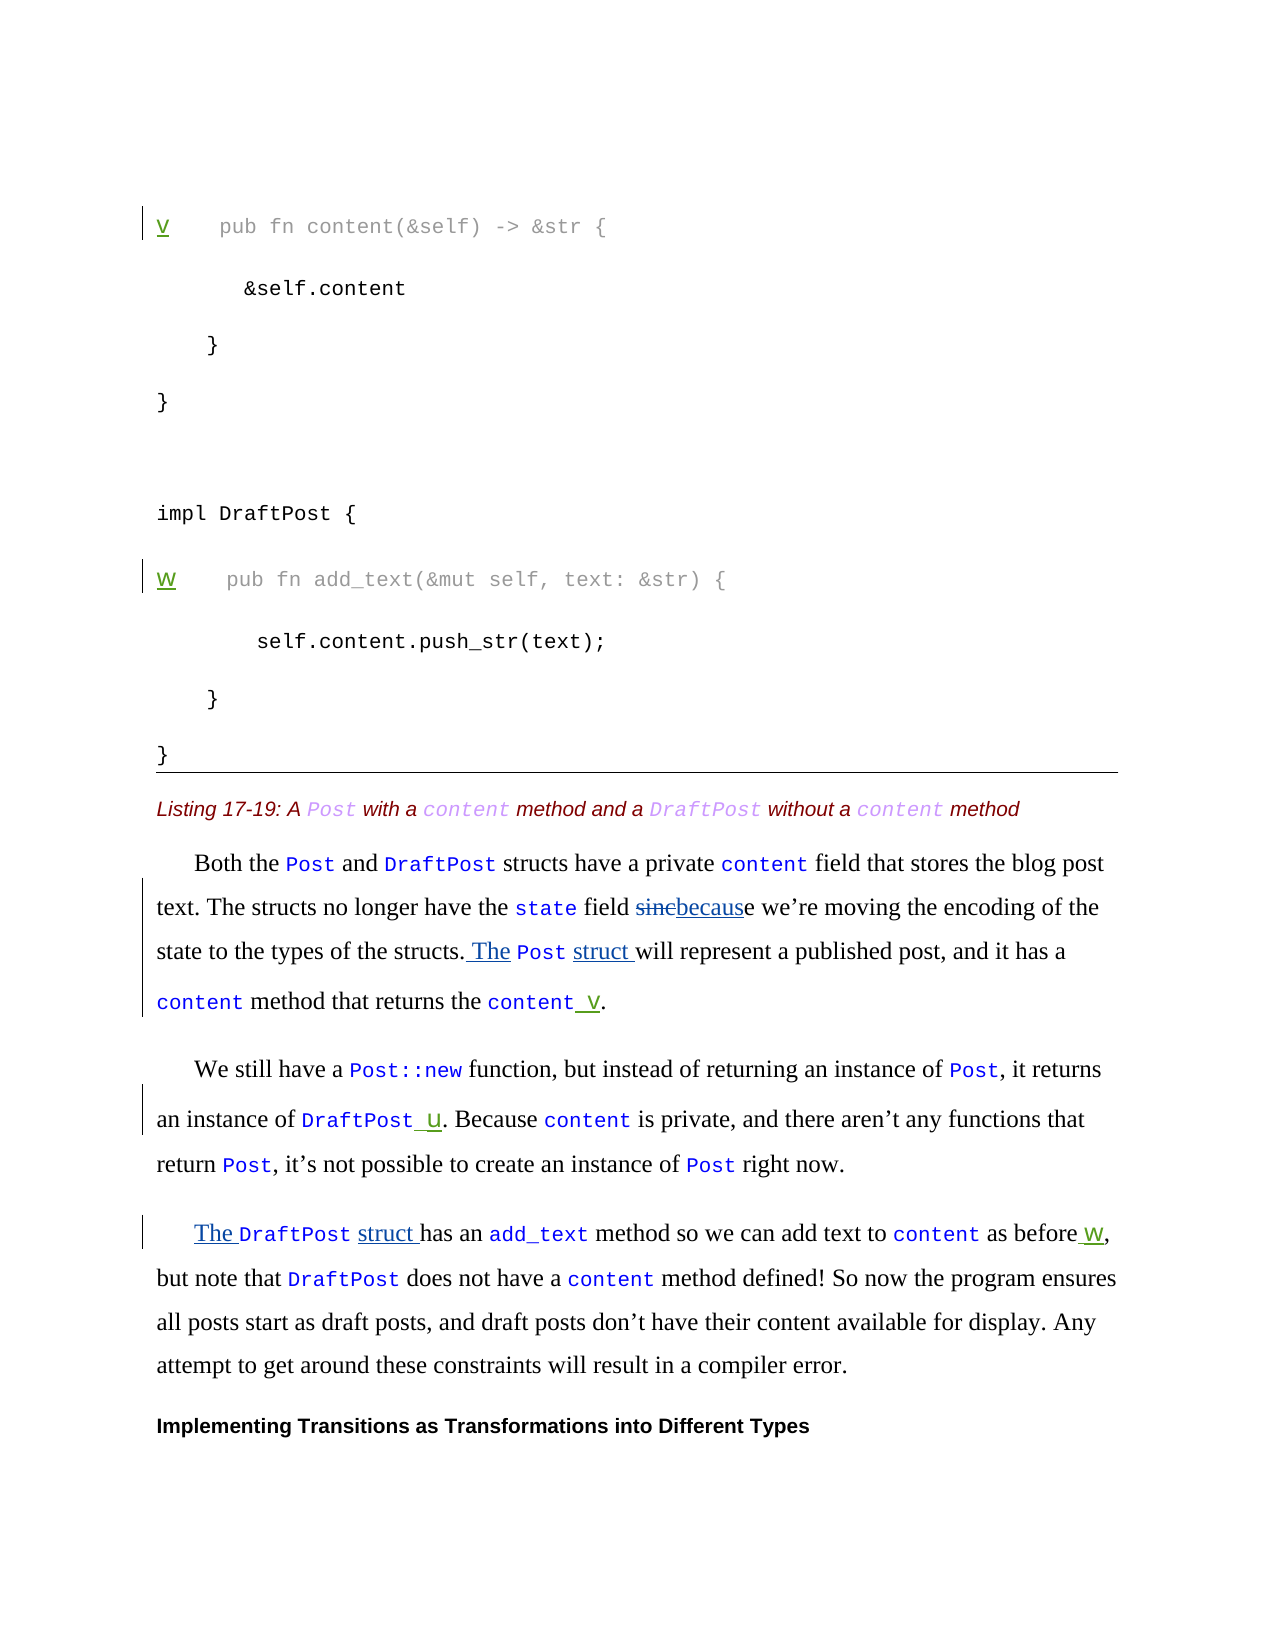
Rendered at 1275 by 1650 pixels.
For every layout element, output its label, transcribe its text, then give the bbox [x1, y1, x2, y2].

text } [156, 334, 1118, 358]
text pub fn content(&self) -> &str { [156, 206, 1118, 240]
text impl DraftPost { [156, 503, 1118, 527]
text We still have a Post::new function, but instead of returning an instance of Post, it returns an instance of DraftPost. Because content is private, and there aren’t any functions that return Post, it’s not possible to create an instance of Post right now. [156, 1054, 1118, 1179]
text pub fn add_text(&mut self, text: &str) { [156, 559, 1118, 593]
text DraftPost has an add_text method so we can add text to content as before, but note that DraftPost does not have a content method defined! So now the program ensures all posts start as draft posts, and draft posts don’t have their content available for display. Any attempt to get around these constraints will result in a compiler error. [156, 1215, 1118, 1379]
text self.content.push_str(text); [156, 631, 1118, 655]
list Listing 17-19: A Post with a content method and a DraftPost without a content method [156, 797, 1118, 823]
text } [156, 391, 1118, 414]
text } [156, 744, 1118, 772]
text Both the Post and DraftPost structs have a private content field that stores the blog post text. The structs no longer have the state field e we’re moving the encoding of the state to the types of the structs. Post will represent a published post, and it has a content method that returns the content. [156, 848, 1118, 1017]
text Implementing Transitions as Transformations into Different Types [156, 1414, 1118, 1438]
text &self.content [156, 278, 1118, 302]
text } [156, 687, 1118, 711]
